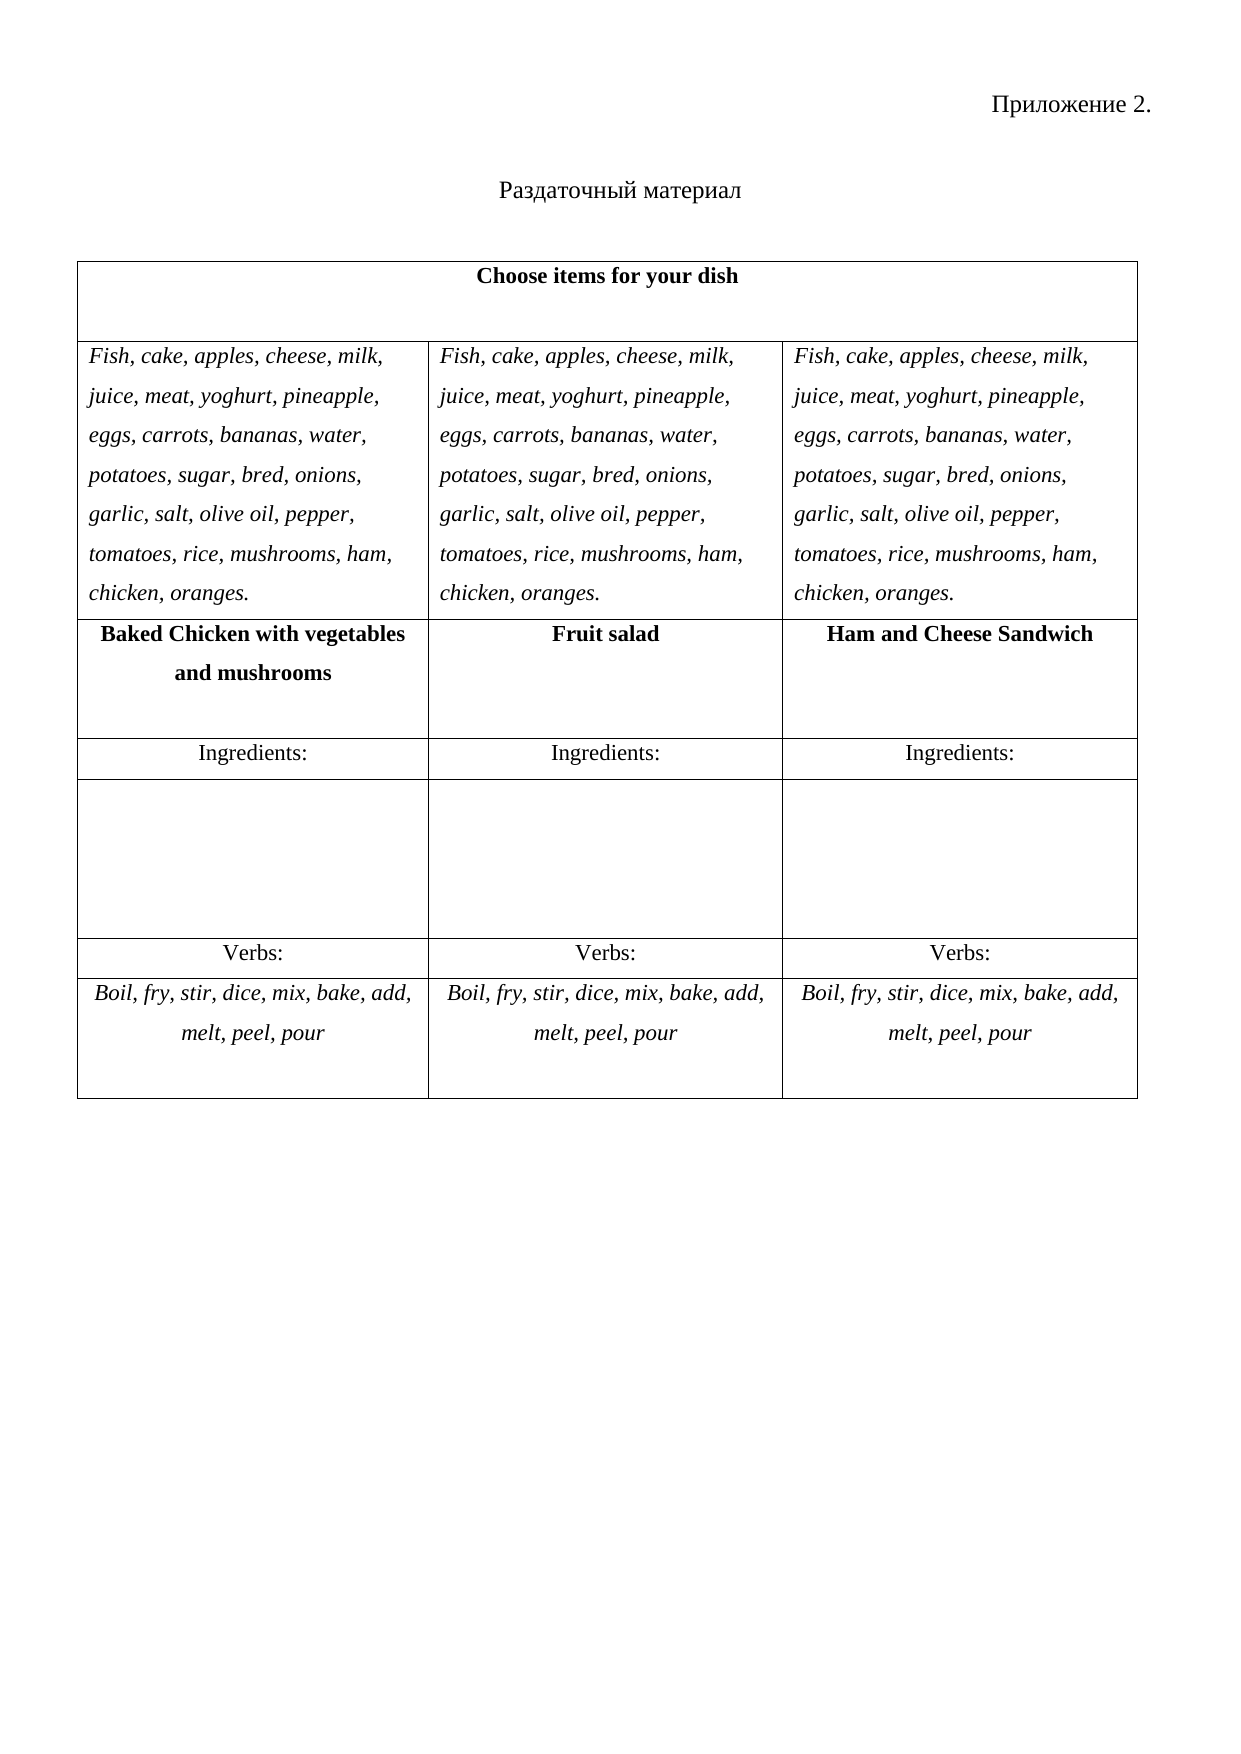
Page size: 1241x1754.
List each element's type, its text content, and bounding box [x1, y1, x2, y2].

table_cell Verbs: [783, 939, 1137, 978]
table_cell Baked Chicken with vegetables and mushrooms [78, 620, 428, 738]
table_cell Boil, fry, stir, dice, mix, bake, add, melt, peel, pour [783, 979, 1137, 1097]
table_cell Fish, cake, apples, cheese, milk, juice, meat, yoghurt, pineapple, eggs, carrots, bananas, water, potatoes, sugar, bred, onions, garlic, salt, olive oil, pepper, tomatoes, rice, mushrooms, ham, chicken, oranges. [429, 342, 782, 618]
table_header Choose items for your dish [78, 262, 1137, 341]
table_cell [429, 780, 782, 937]
table_cell [78, 780, 428, 937]
table_cell Fish, cake, apples, cheese, milk, juice, meat, yoghurt, pineapple, eggs, carrots, bananas, water, potatoes, sugar, bred, onions, garlic, salt, olive oil, pepper, tomatoes, rice, mushrooms, ham, chicken, oranges. [783, 342, 1137, 618]
table_cell Fruit salad [429, 620, 782, 738]
table_cell Ham and Cheese Sandwich [783, 620, 1137, 738]
table_cell Ingredients: [78, 739, 428, 778]
table_cell Verbs: [429, 939, 782, 978]
table_cell Ingredients: [783, 739, 1137, 778]
table_cell Fish, cake, apples, cheese, milk, juice, meat, yoghurt, pineapple, eggs, carrots, bananas, water, potatoes, sugar, bred, onions, garlic, salt, olive oil, pepper, tomatoes, rice, mushrooms, ham, chicken, oranges. [78, 342, 428, 618]
text Приложение 2. [89, 89, 1152, 117]
table_cell [783, 780, 1137, 937]
table_cell Boil, fry, stir, dice, mix, bake, add, melt, peel, pour [429, 979, 782, 1097]
table_cell Boil, fry, stir, dice, mix, bake, add, melt, peel, pour [78, 979, 428, 1097]
table_cell Verbs: [78, 939, 428, 978]
text Раздаточный материал [89, 175, 1152, 204]
table_cell Ingredients: [429, 739, 782, 778]
